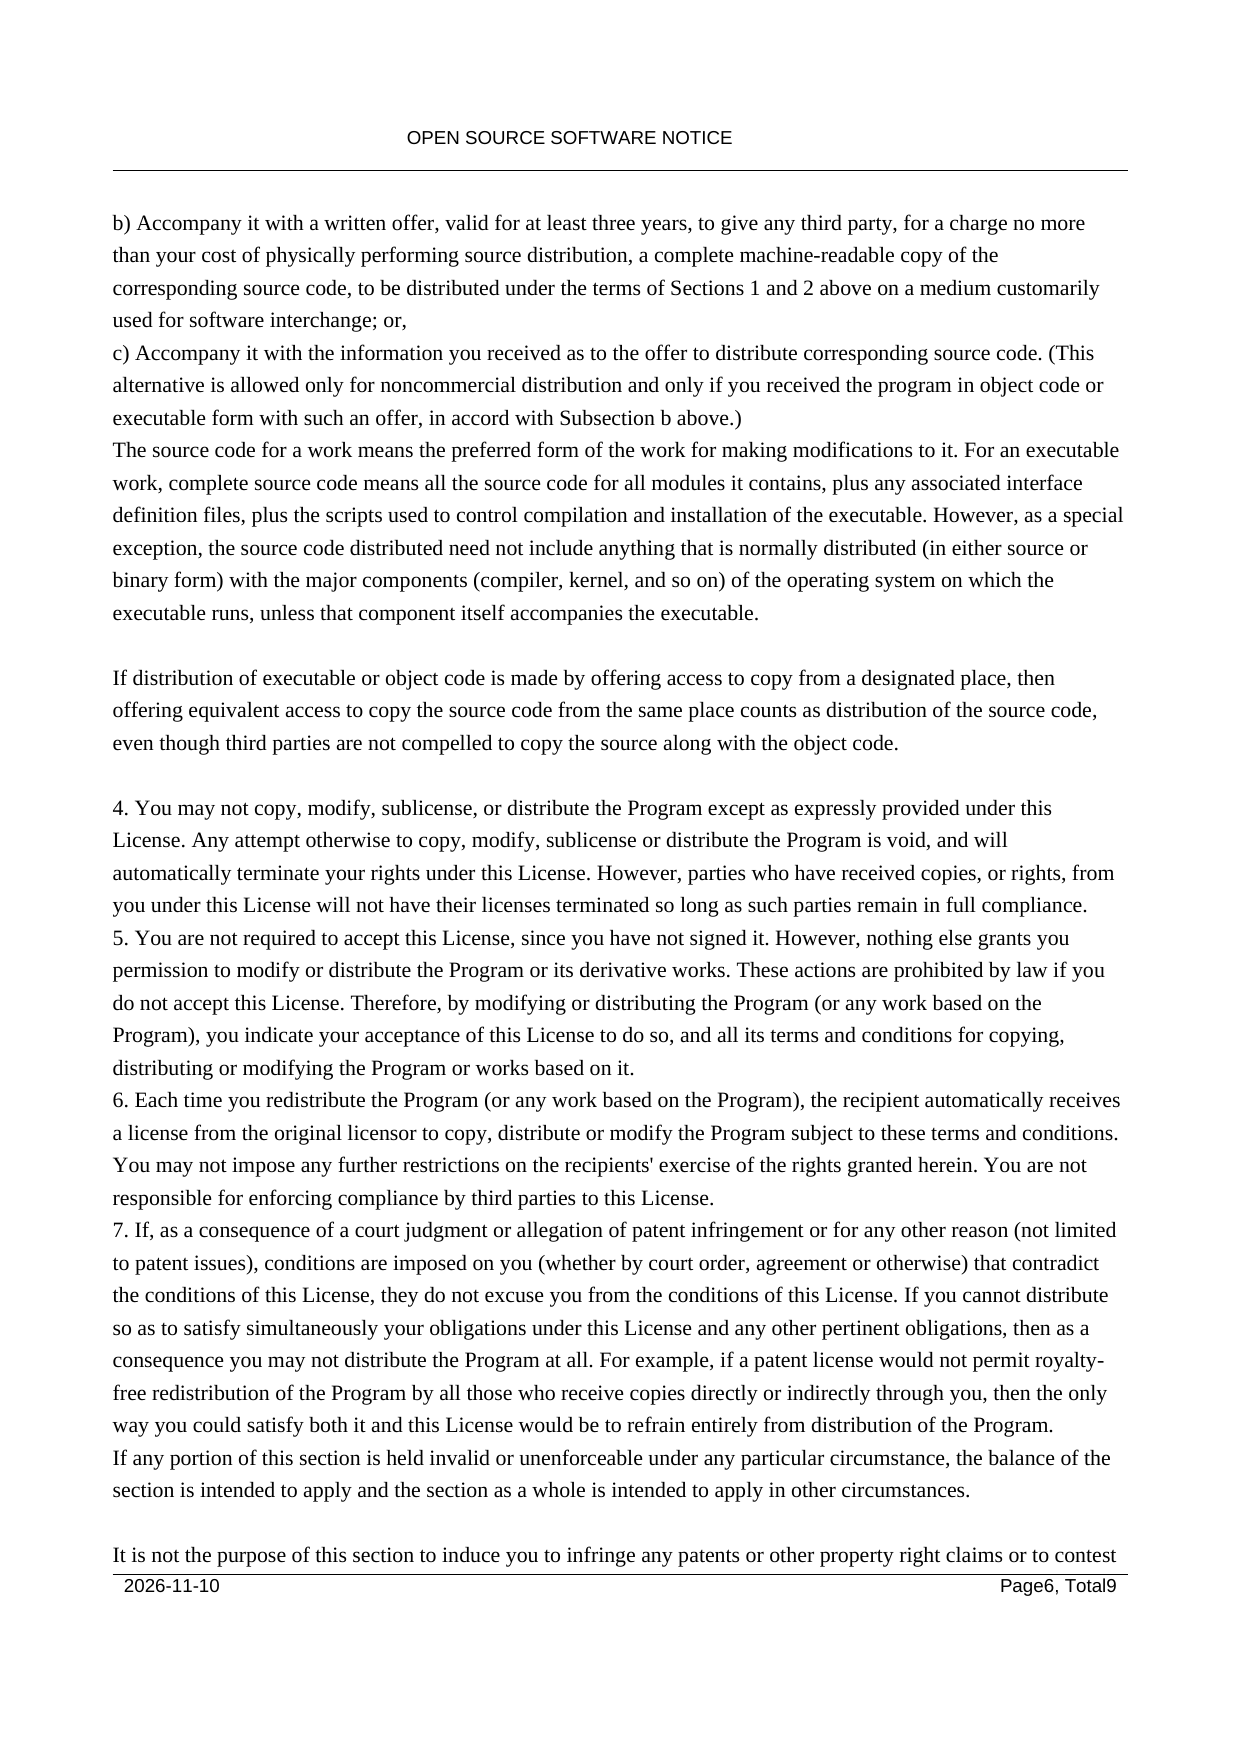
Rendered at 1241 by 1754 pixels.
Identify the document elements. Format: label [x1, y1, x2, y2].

text [112, 206, 1128, 1571]
